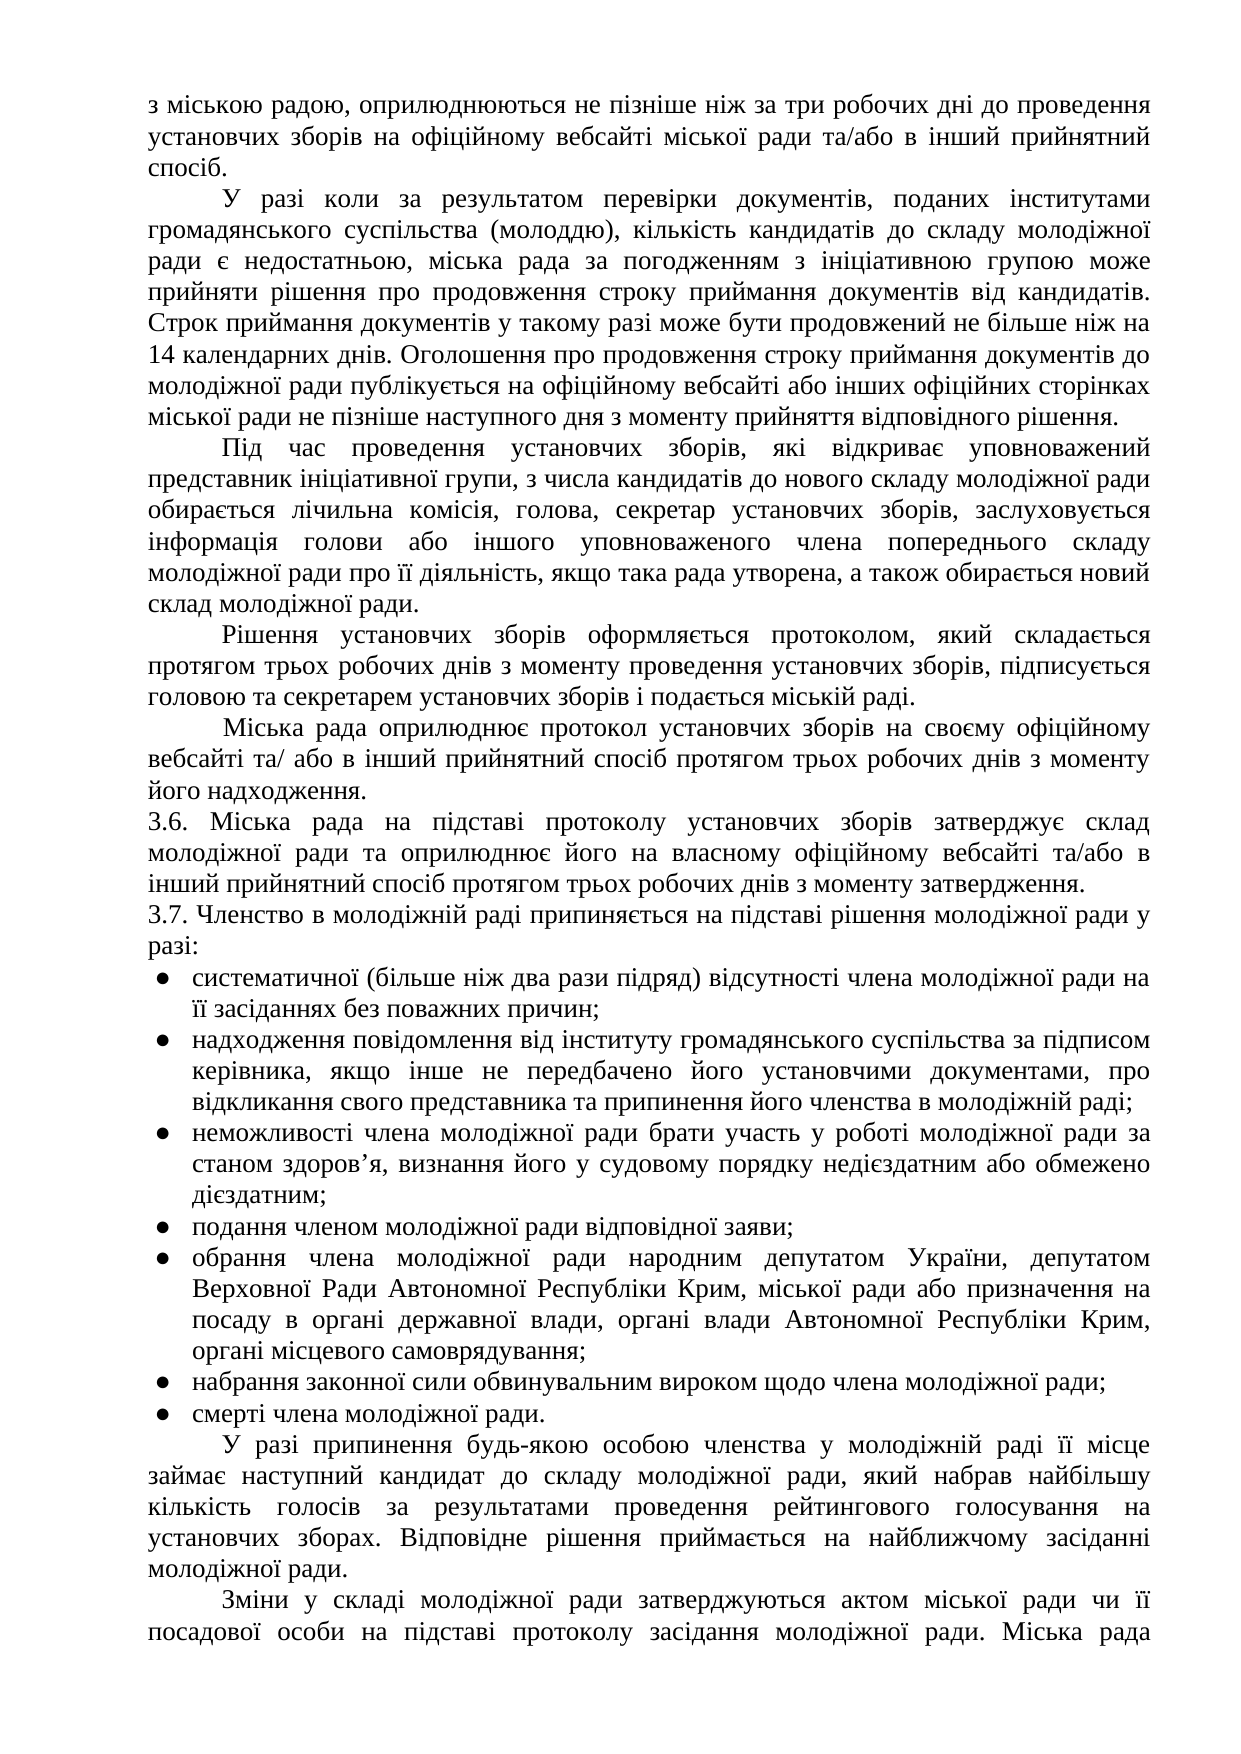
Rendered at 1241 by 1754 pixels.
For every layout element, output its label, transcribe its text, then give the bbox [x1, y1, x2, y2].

text Міська рада оприлюднює протокол установчих зборів на своєму офіційному вебсайті та/ або в інший прийнятний спосіб протягом трьох робочих днів з моменту його надходження. [148, 711, 1152, 805]
text 3.6. Міська рада на підставі протоколу установчих зборів затверджує склад молодіжної ради та оприлюднює його на власному офіційному вебсайті та/або в інший прийнятний спосіб протягом трьох робочих днів з моменту затвердження. [148, 805, 1152, 898]
text Рішення установчих зборів оформляється протоколом, який складається протягом трьох робочих днів з моменту проведення установчих зборів, підписується головою та секретарем установчих зборів і подається міській раді. [148, 618, 1152, 711]
text Під час проведення установчих зборів, які відкриває уповноважений представник ініціативної групи, з числа кандидатів до нового складу молодіжної ради обирається лічильна комісія, голова, секретар установчих зборів, заслуховується інформація голови або іншого уповноваженого члена попереднього складу молодіжної ради про її діяльність, якщо така рада утворена, а також обирається новий склад молодіжної ради. [148, 431, 1152, 618]
list неможливості члена молодіжної ради брати участь у роботі молодіжної ради за станом здоров’я, визнання його у судовому порядку недієздатним або обмежено дієздатним; [154, 1116, 1152, 1210]
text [148, 88, 1152, 182]
list подання членом молодіжної ради відповідної заяви; [154, 1210, 1152, 1241]
list набрання законної сили обвинувальним вироком щодо члена молодіжної ради; [154, 1366, 1152, 1397]
text 3.7. Членство в молодіжній раді припиняється на підставі рішення молодіжної ради у разі: [148, 898, 1152, 961]
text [148, 1583, 1152, 1646]
list систематичної (більше ніж два рази підряд) відсутності члена молодіжної ради на її засіданнях без поважних причин; [154, 961, 1152, 1023]
text У разі припинення будь-якою особою членства у молодіжній раді її місце займає наступний кандидат до складу молодіжної ради, який набрав найбільшу кількість голосів за результатами проведення рейтингового голосування на установчих зборах. Відповідне рішення приймається на найближчому засіданні молодіжної ради. [148, 1428, 1152, 1583]
text У разі коли за результатом перевірки документів, поданих інститутами громадянського суспільства (молоддю), кількість кандидатів до складу молодіжної ради є недостатньою, міська рада за погодженням з ініціативною групою може прийняти рішення про продовження строку приймання документів від кандидатів. Строк приймання документів у такому разі може бути продовжений не більше ніж на 14 календарних днів. Оголошення про продовження строку приймання документів до молодіжної ради публікується на офіційному вебсайті або інших офіційних сторінках міської ради не пізніше наступного дня з моменту прийняття відповідного рішення. [148, 182, 1152, 431]
list смерті члена молодіжної ради. [154, 1397, 1152, 1428]
list надходження повідомлення від інституту громадянського суспільства за підписом керівника, якщо інше не передбачено його установчими документами, про відкликання свого представника та припинення його членства в молодіжній раді; [154, 1023, 1152, 1116]
list обрання члена молодіжної ради народним депутатом України, депутатом Верховної Ради Автономної Республіки Крим, міської ради або призначення на посаду в органі державної влади, органі влади Автономної Республіки Крим, органі місцевого самоврядування; [154, 1241, 1152, 1366]
